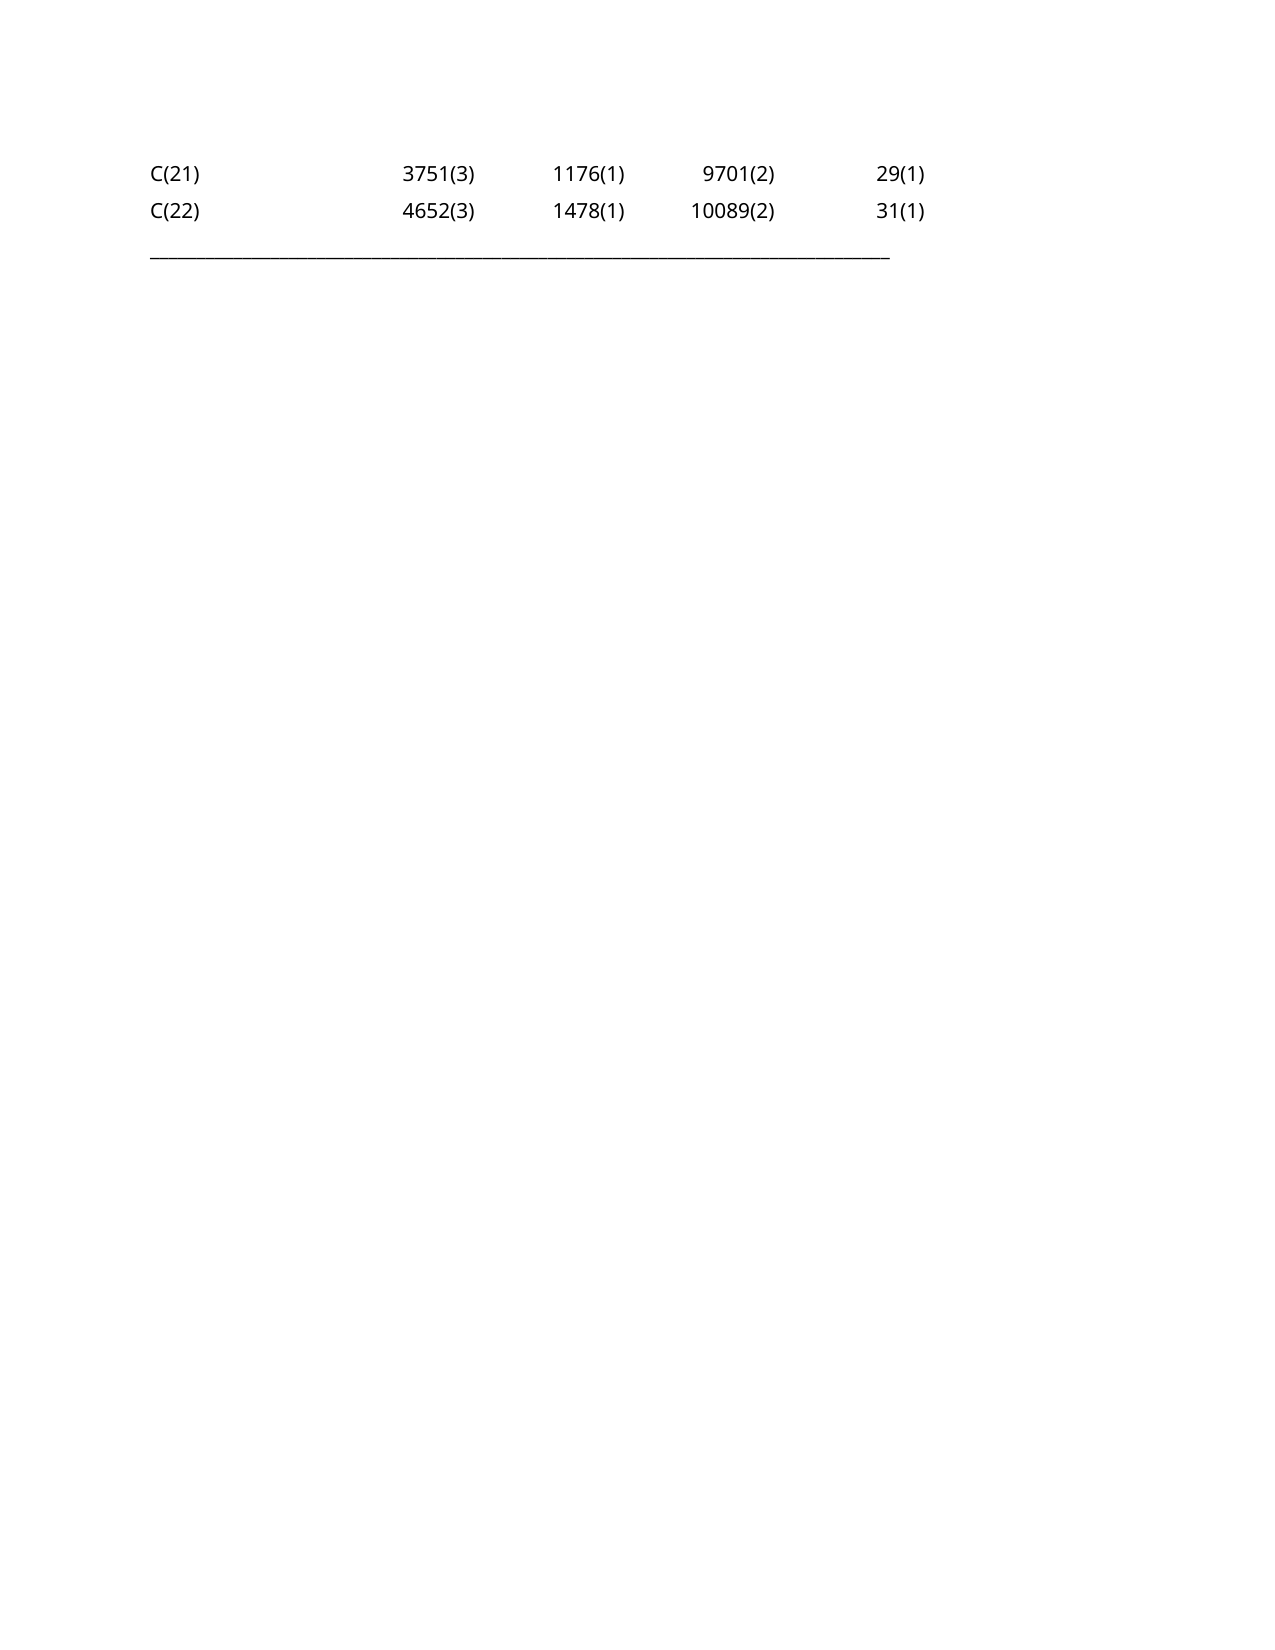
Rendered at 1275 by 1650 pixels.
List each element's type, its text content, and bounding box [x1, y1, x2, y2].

text C(22) 4652(3) 1478(1) 10089(2) 31(1) [150, 187, 1125, 225]
text C(21) 3751(3) 1176(1) 9701(2) 29(1) [150, 150, 1125, 187]
text ________________________________________________________________________________Table 3. Bond lengths [Å] and angles [°] for mm10-2. [150, 225, 1125, 262]
